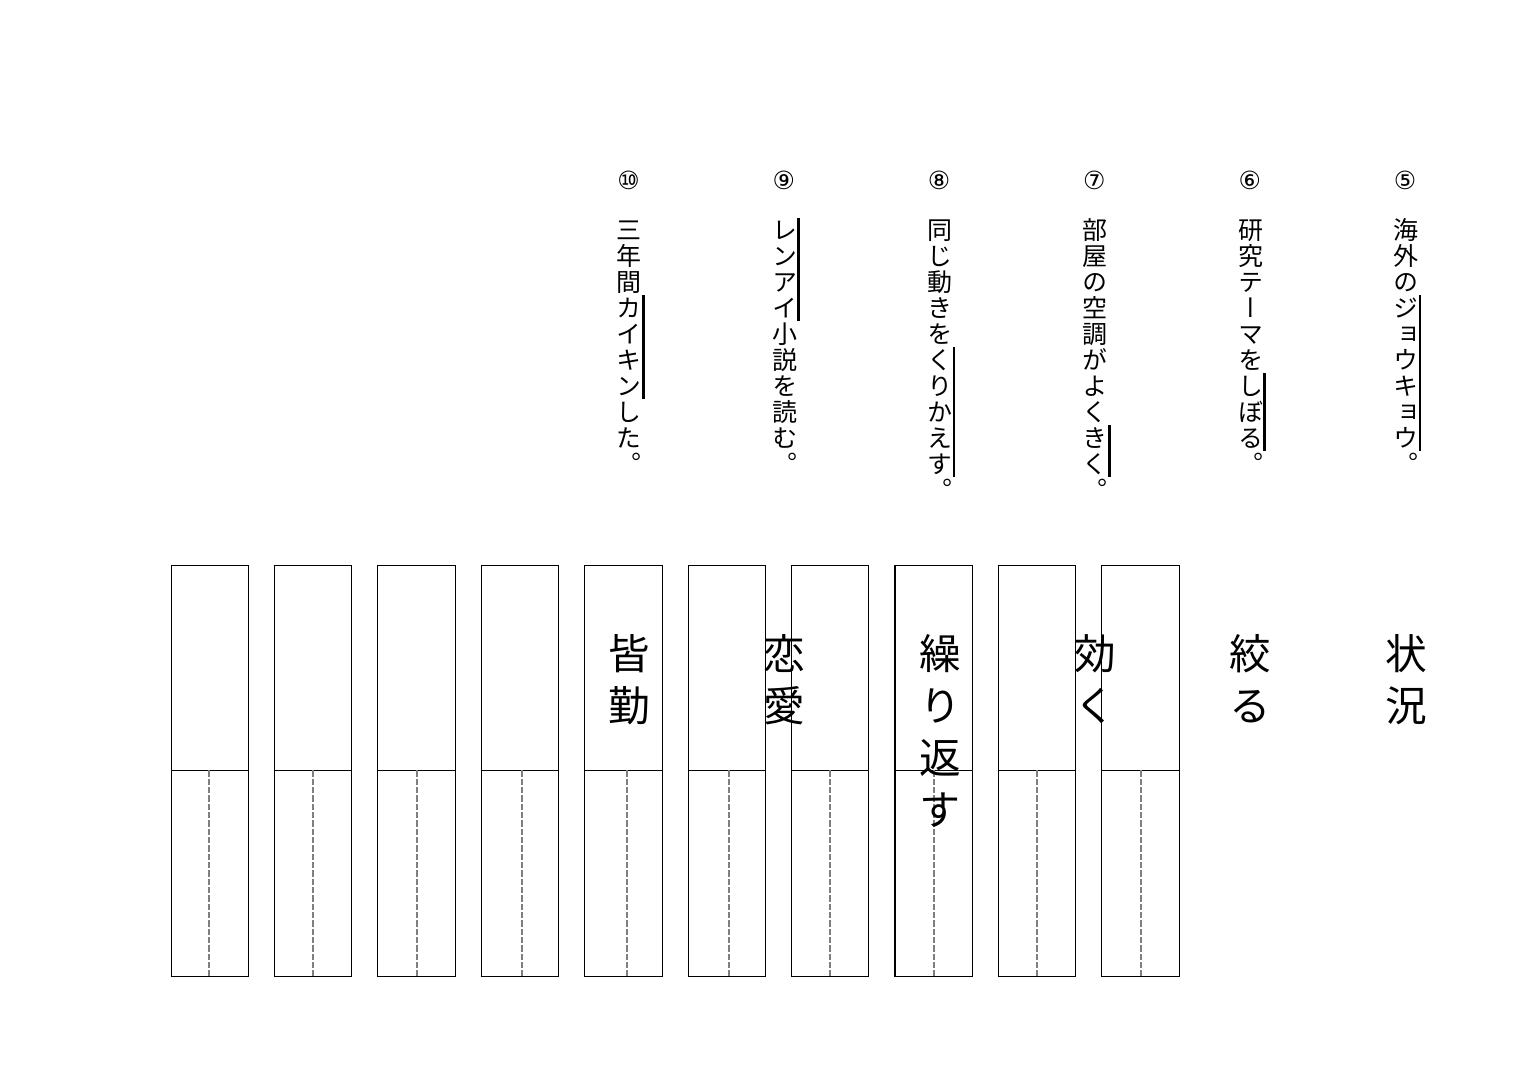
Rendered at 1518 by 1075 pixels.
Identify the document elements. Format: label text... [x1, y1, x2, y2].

text ⑧同じ動きをくりかえす。 繰り返す [888, 166, 992, 969]
text ⑤海外のジョウキョウ。 状況 [1354, 166, 1458, 969]
text ⑨レンアイ小説を読む。 恋愛 [733, 166, 836, 969]
text ⑥研究テーマをしぼる。 絞る [1199, 166, 1302, 969]
text ⑦部屋の空調がよくきく。 効く [1043, 166, 1147, 969]
text ⑩三年間カイキンした。 皆勤 [578, 166, 681, 969]
